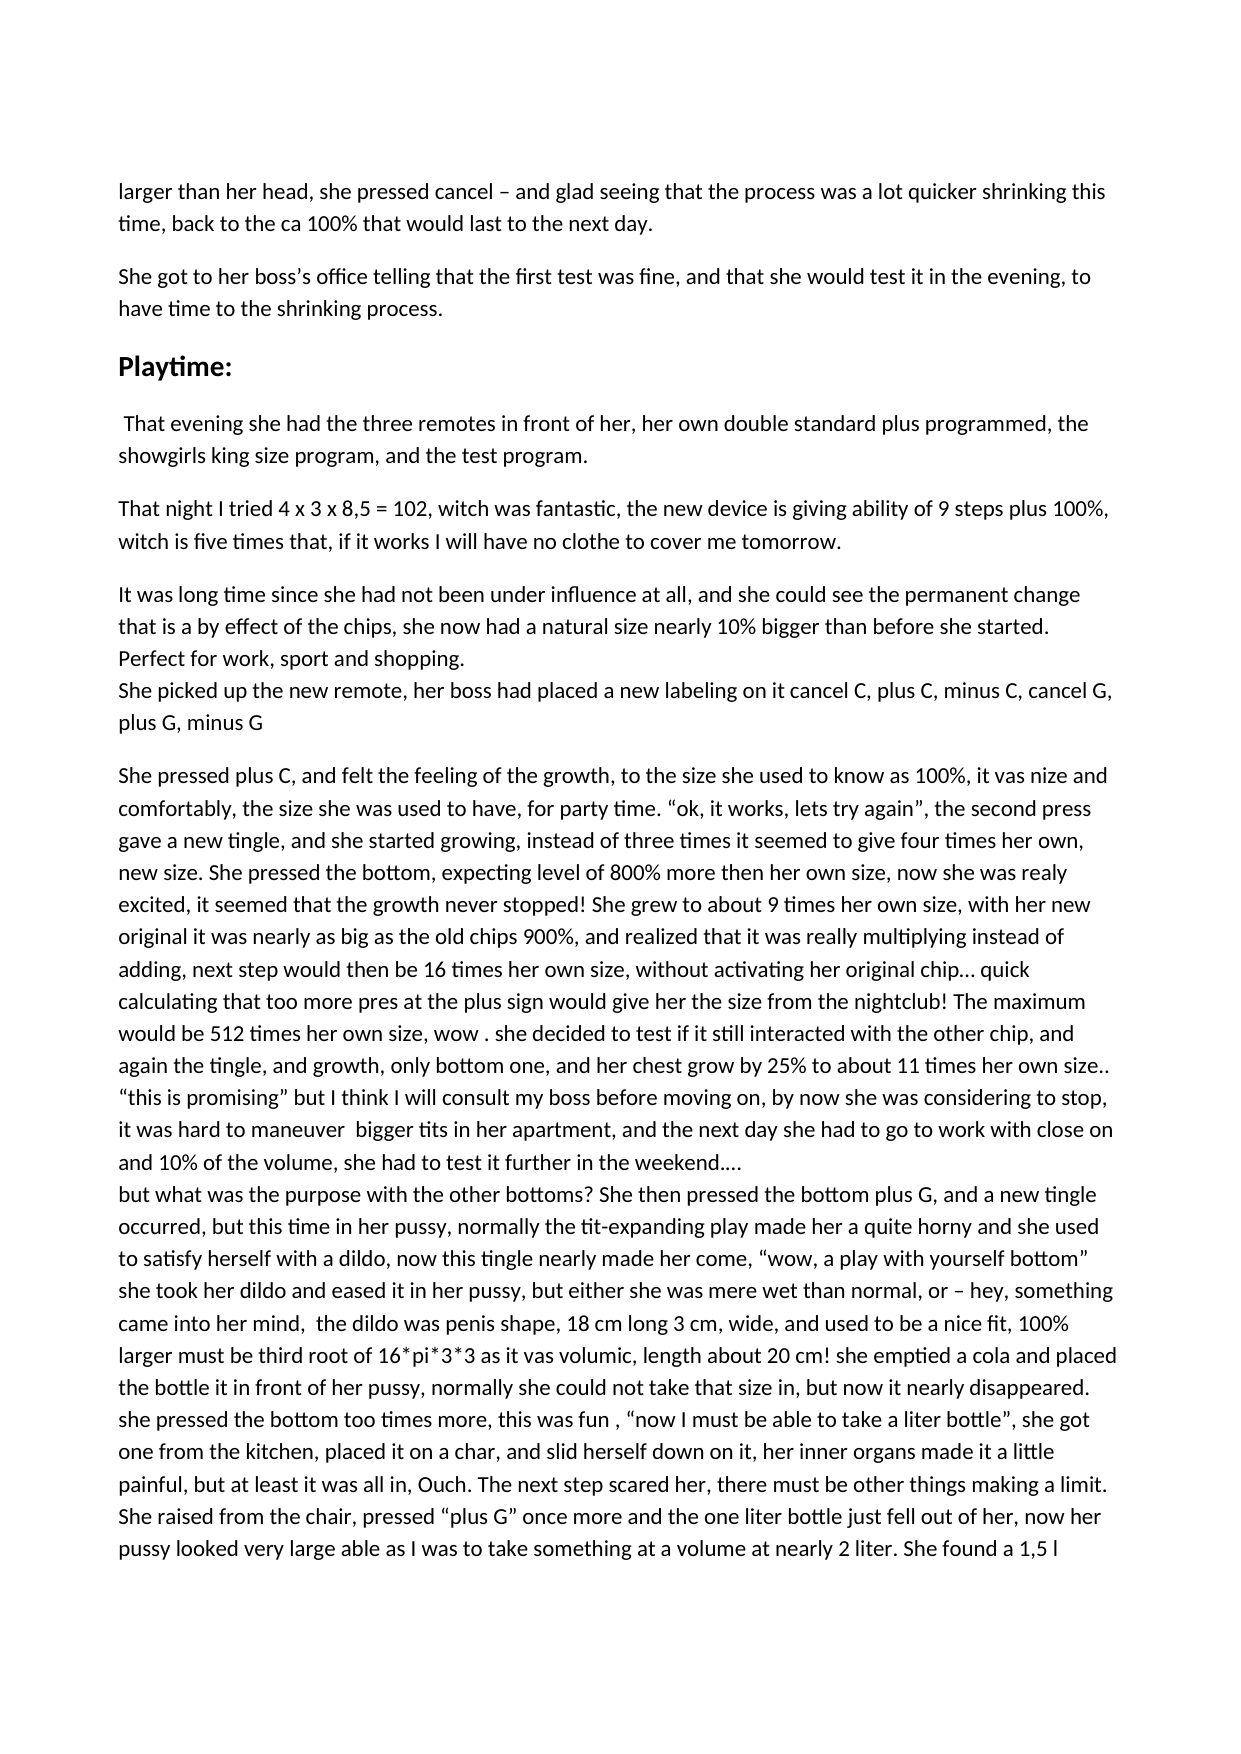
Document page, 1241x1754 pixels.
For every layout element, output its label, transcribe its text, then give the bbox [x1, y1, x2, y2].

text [118, 762, 1122, 1562]
text Playtime: [118, 348, 1122, 383]
text That evening she had the three remotes in front of her, her own double standard plus programmed, the showgirls king size program, and the test program. [118, 409, 1122, 469]
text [118, 177, 1122, 237]
text That night I tried 4 x 3 x 8,5 = 102, witch was fantastic, the new device is giving ability of 9 steps plus 100%, witch is five times that, if it works I will have no clothe to cover me tomorrow. [118, 494, 1122, 555]
text She got to her boss’s office telling that the first test was fine, and that she would test it in the evening, to have time to the shrinking process. [118, 262, 1122, 323]
text It was long time since she had not been under influence at all, and she could see the permanent change that is a by effect of the chips, she now had a natural size nearly 10% bigger than before she started. Perfect for work, sport and shopping. She picked up the new remote, her boss had placed a new labeling on it cancel C, plus C, minus C, cancel G, plus G, minus G [118, 580, 1122, 737]
